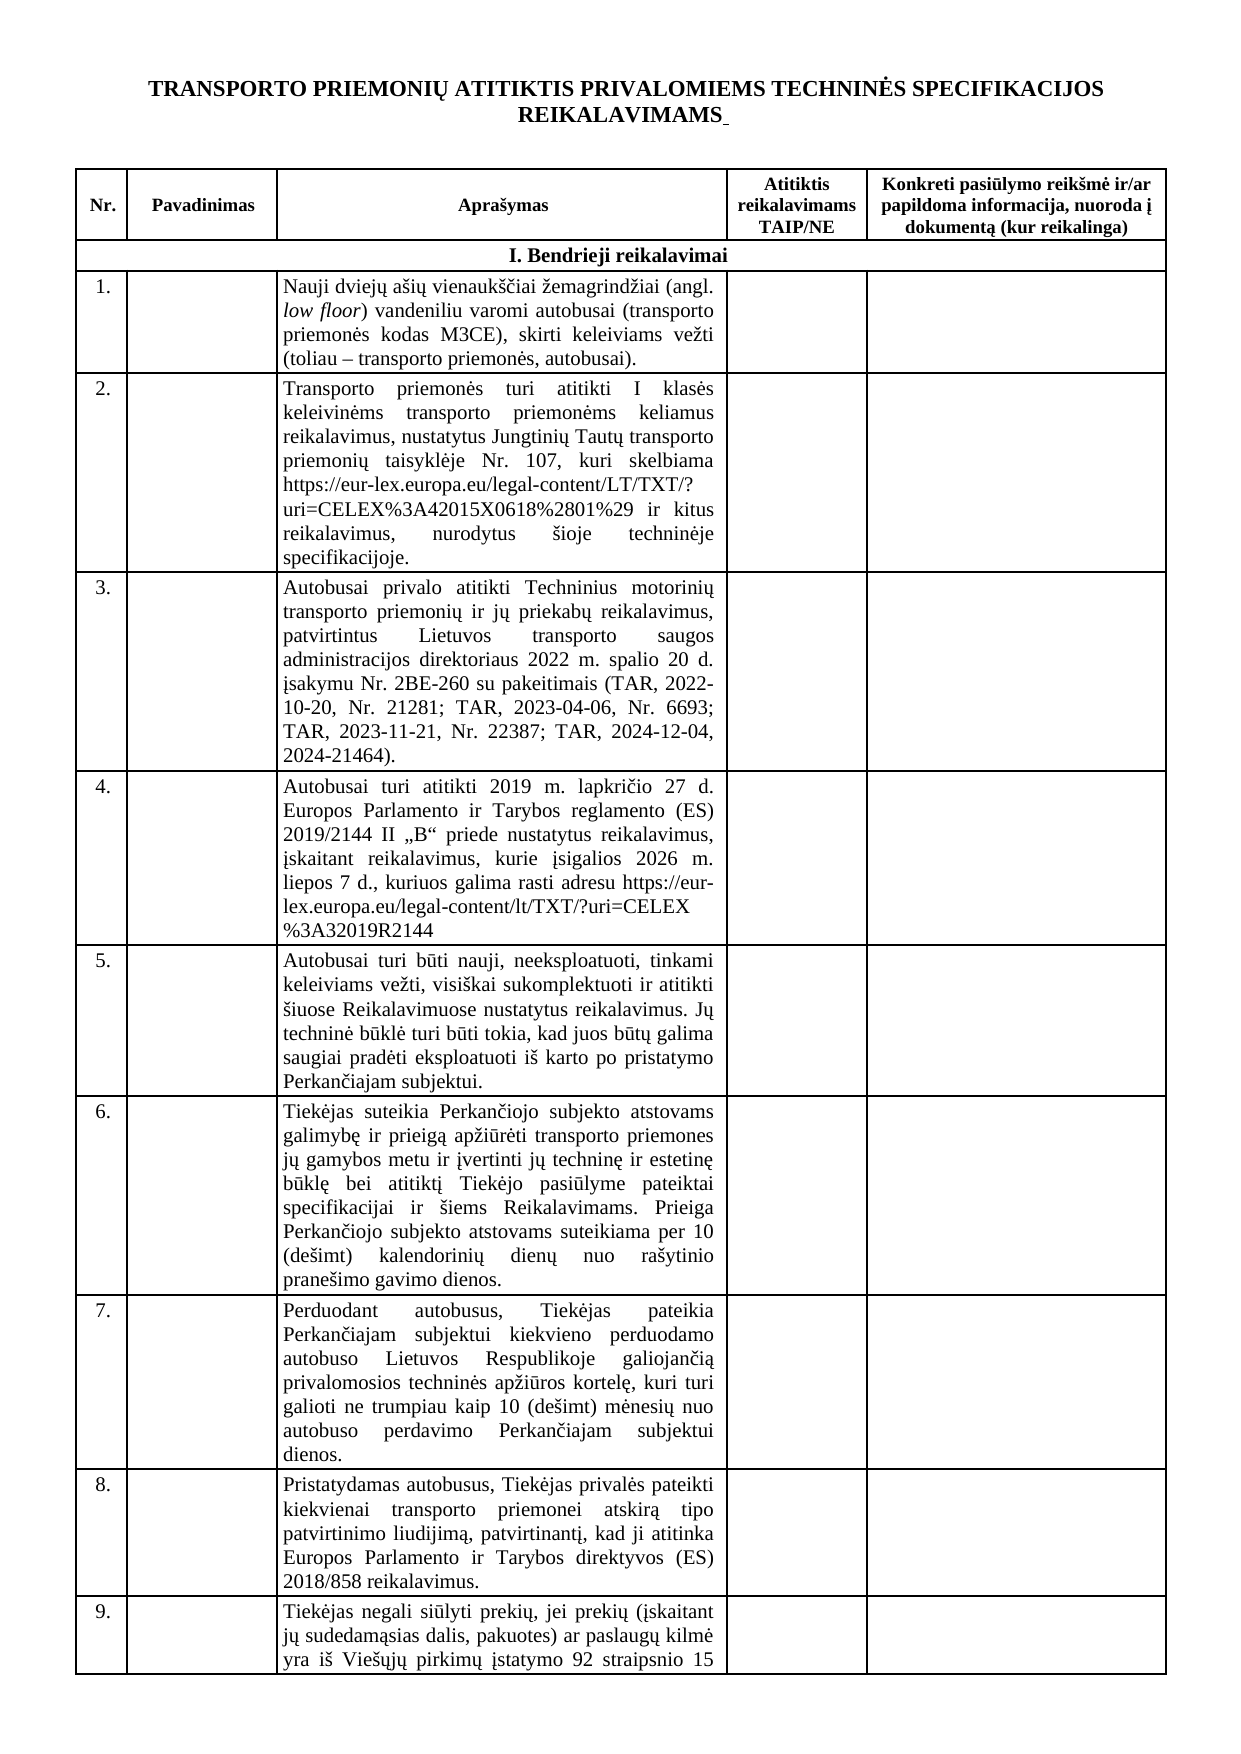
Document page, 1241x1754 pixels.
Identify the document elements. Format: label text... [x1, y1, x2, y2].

table_cell [728, 272, 866, 372]
table_cell [728, 1097, 866, 1293]
table_cell [128, 272, 276, 372]
table_cell [868, 1097, 1165, 1293]
table_cell 4. [77, 772, 126, 944]
table_cell [868, 946, 1165, 1095]
table_cell [868, 573, 1165, 769]
table_header Nr. [77, 170, 126, 239]
table_cell Pristatydamas autobusus, Tiekėjas privalės pateikti kiekvienai transporto priemonei atskirą tipo patvirtinimo liudijimą, patvirtinantį, kad ji atitinka Europos Parlamento ir Tarybos direktyvos (ES) 2018/858 reikalavimus. [278, 1470, 726, 1595]
table_cell Perduodant autobusus, Tiekėjas pateikia Perkančiajam subjektui kiekvieno perduodamo autobuso Lietuvos Respublikoje galiojančią privalomosios techninės apžiūros kortelę, kuri turi galioti ne trumpiau kaip 10 (dešimt) mėnesių nuo autobuso perdavimo Perkančiajam subjektui dienos. [278, 1296, 726, 1468]
table_cell Autobusai turi atitikti 2019 m. lapkričio 27 d. Europos Parlamento ir Tarybos reglamento (ES) 2019/2144 II „B“ priede nustatytus reikalavimus, įskaitant reikalavimus, kurie įsigalios 2026 m. liepos 7 d., kuriuos galima rasti adresu https://eur-lex.europa.eu/legal-content/lt/TXT/?uri=CELEX%3A32019R2144 [278, 772, 726, 944]
text TRANSPORTO PRIEMONIŲ ATITIKTIS PRIVALOMIEMS TECHNINĖS SPECIFIKACIJOS REIKALAVIMAMS [75, 75, 1165, 128]
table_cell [278, 1597, 726, 1673]
table_cell [128, 1470, 276, 1595]
table_cell [868, 772, 1165, 944]
table_cell Transporto priemonės turi atitikti I klasės keleivinėms transporto priemonėms keliamus reikalavimus, nustatytus Jungtinių Tautų transporto priemonių taisyklėje Nr. 107, kuri skelbiama https://eur-lex.europa.eu/legal-content/LT/TXT/?uri=CELEX%3A42015X0618%2801%29 ir kitus reikalavimus, nurodytus šioje techninėje specifikacijoje. [278, 374, 726, 571]
table_cell [128, 1296, 276, 1468]
table_cell [868, 1597, 1165, 1673]
table_cell [728, 946, 866, 1095]
table_cell Nauji dviejų ašių vienaukščiai žemagrindžiai (angl. low floor) vandeniliu varomi autobusai (transporto priemonės kodas M3CE), skirti keleiviams vežti (toliau – transporto priemonės, autobusai). [278, 272, 726, 372]
table_cell 2. [77, 374, 126, 571]
table_cell [728, 1597, 866, 1673]
table_cell [728, 1296, 866, 1468]
table_cell [128, 1597, 276, 1673]
table_cell 3. [77, 573, 126, 769]
table_cell 8. [77, 1470, 126, 1595]
table_cell [868, 272, 1165, 372]
table_cell [128, 374, 276, 571]
table_header Aprašymas [278, 170, 726, 239]
table_cell [868, 374, 1165, 571]
table_cell 7. [77, 1296, 126, 1468]
table_cell [128, 772, 276, 944]
table_cell I. Bendrieji reikalavimai [77, 241, 1165, 269]
table_cell Autobusai privalo atitikti Techninius motorinių transporto priemonių ir jų priekabų reikalavimus, patvirtintus Lietuvos transporto saugos administracijos direktoriaus 2022 m. spalio 20 d. įsakymu Nr. 2BE-260 su pakeitimais (TAR, 2022-10-20, Nr. 21281; TAR, 2023-04-06, Nr. 6693; TAR, 2023-11-21, Nr. 22387; TAR, 2024-12-04, 2024-21464). [278, 573, 726, 769]
table_cell [728, 573, 866, 769]
table_cell 1. [77, 272, 126, 372]
table_cell 6. [77, 1097, 126, 1293]
table_cell [128, 1097, 276, 1293]
table_header Atitiktis reikalavimams TAIP/NE [728, 170, 866, 239]
table_cell 9. [77, 1597, 126, 1673]
table_cell [728, 1470, 866, 1595]
table_cell [868, 1470, 1165, 1595]
table_cell Autobusai turi būti nauji, neeksploatuoti, tinkami keleiviams vežti, visiškai sukomplektuoti ir atitikti šiuose Reikalavimuose nustatytus reikalavimus. Jų techninė būklė turi būti tokia, kad juos būtų galima saugiai pradėti eksploatuoti iš karto po pristatymo Perkančiajam subjektui. [278, 946, 726, 1095]
table_cell [868, 1296, 1165, 1468]
table_cell [128, 946, 276, 1095]
table_cell [728, 772, 866, 944]
table_cell Tiekėjas suteikia Perkančiojo subjekto atstovams galimybę ir prieigą apžiūrėti transporto priemones jų gamybos metu ir įvertinti jų techninę ir estetinę būklę bei atitiktį Tiekėjo pasiūlyme pateiktai specifikacijai ir šiems Reikalavimams. Prieiga Perkančiojo subjekto atstovams suteikiama per 10 (dešimt) kalendorinių dienų nuo rašytinio pranešimo gavimo dienos. [278, 1097, 726, 1293]
table_header Pavadinimas [128, 170, 276, 239]
table_header Konkreti pasiūlymo reikšmė ir/ar papildoma informacija, nuoroda į dokumentą (kur reikalinga) [868, 170, 1165, 239]
table_cell [128, 573, 276, 769]
table_cell [728, 374, 866, 571]
table_cell 5. [77, 946, 126, 1095]
